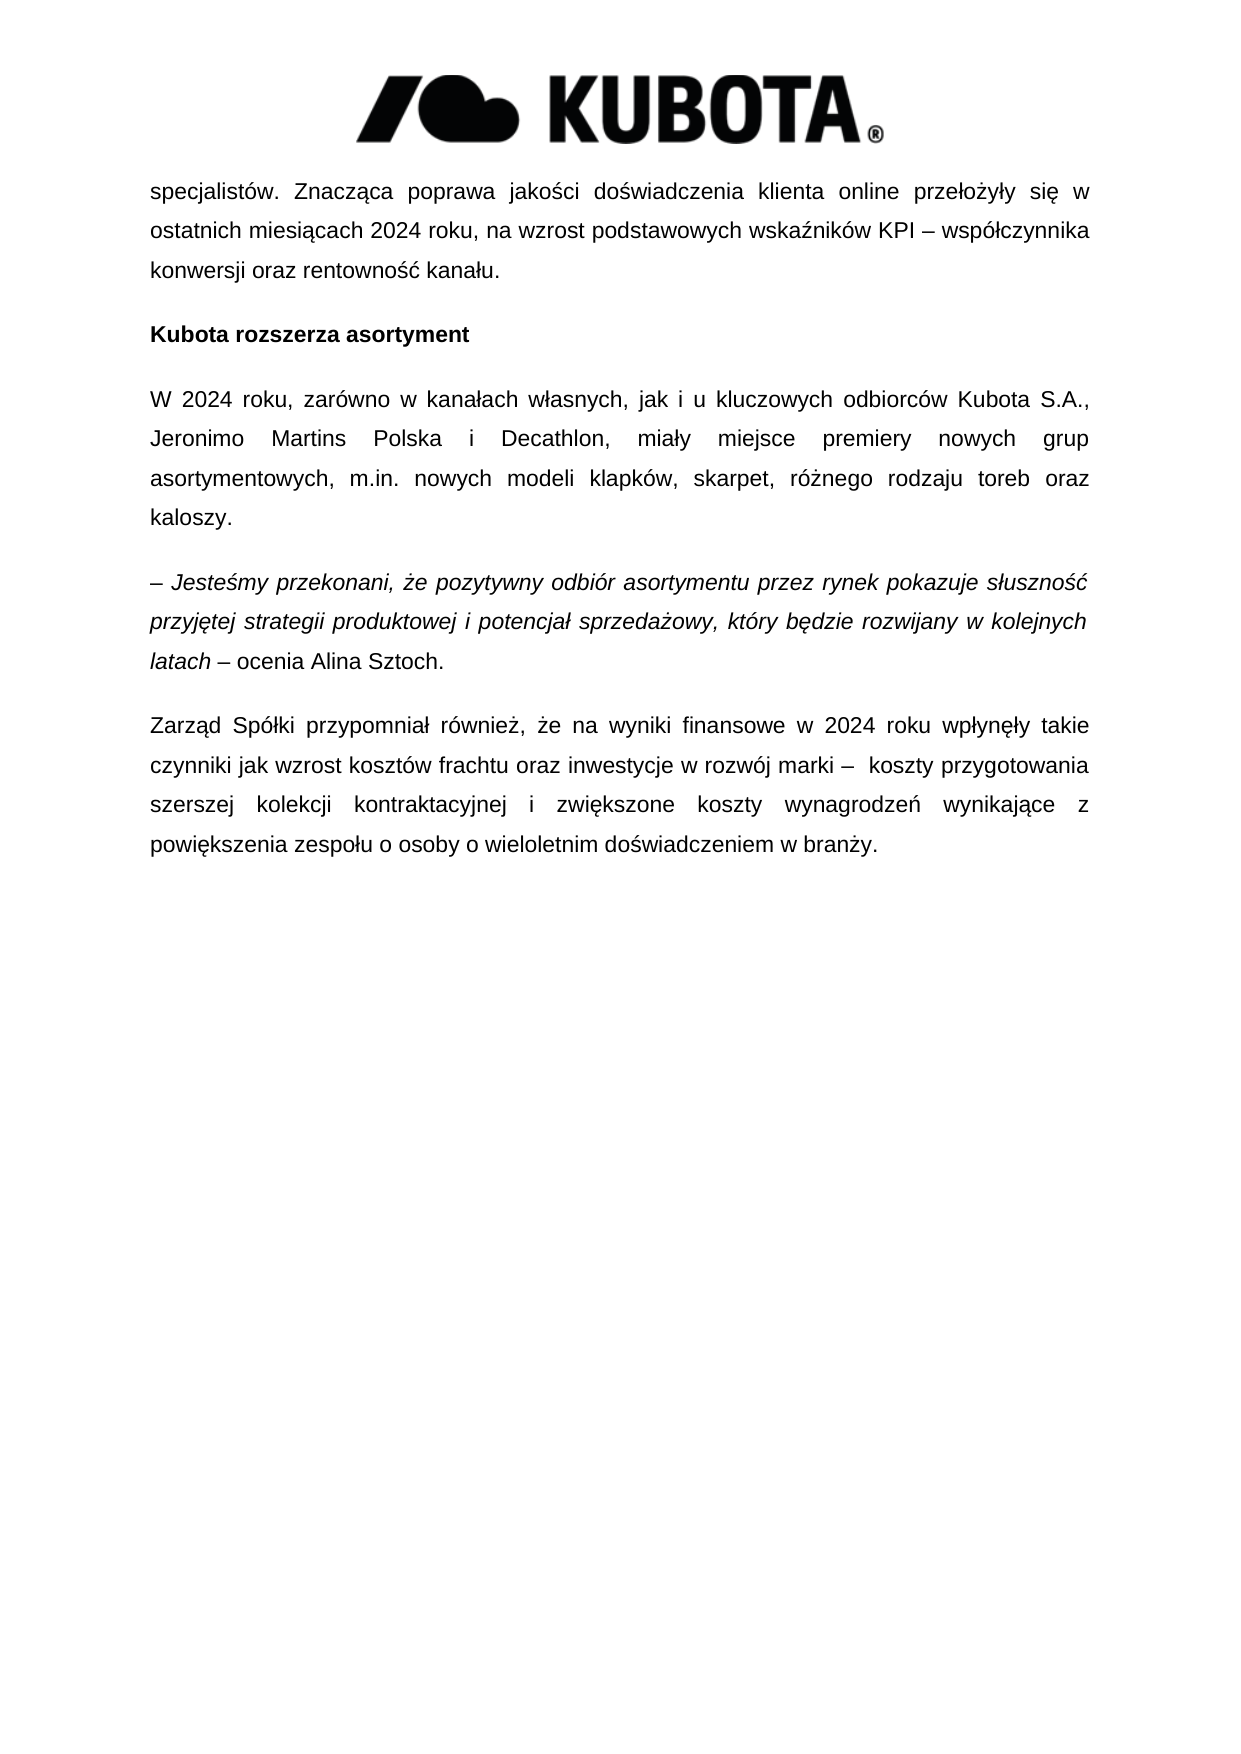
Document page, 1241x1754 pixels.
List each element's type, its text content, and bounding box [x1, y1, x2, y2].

text Kubota rozszerza asortyment [150, 321, 1090, 348]
text – Jesteśmy przekonani, że pozytywny odbiór asortymentu przez rynek pokazuje słuszność przyjętej strategii produktowej i potencjał sprzedażowy, który będzie rozwijany w kolejnych latach – ocenia Alina Sztoch. [150, 569, 1090, 674]
text Zarząd Spółki przypomniał również, że na wyniki finansowe w 2024 roku wpłynęły takie czynniki jak wzrost kosztów frachtu oraz inwestycje w rozwój marki – koszty przygotowania szerszej kolekcji kontraktacyjnej i zwiększone koszty wynagrodzeń wynikające z powiększenia zespołu o osoby o wieloletnim doświadczeniem w branży. [150, 712, 1090, 857]
picture [355, 75, 885, 144]
text W 2024 roku, zarówno w kanałach własnych, jak i u kluczowych odbiorców Kubota S.A., Jeronimo Martins Polska i Decathlon, miały miejsce premiery nowych grup asortymentowych, m.in. nowych modeli klapków, skarpet, różnego rodzaju toreb oraz kaloszy. [150, 386, 1090, 531]
